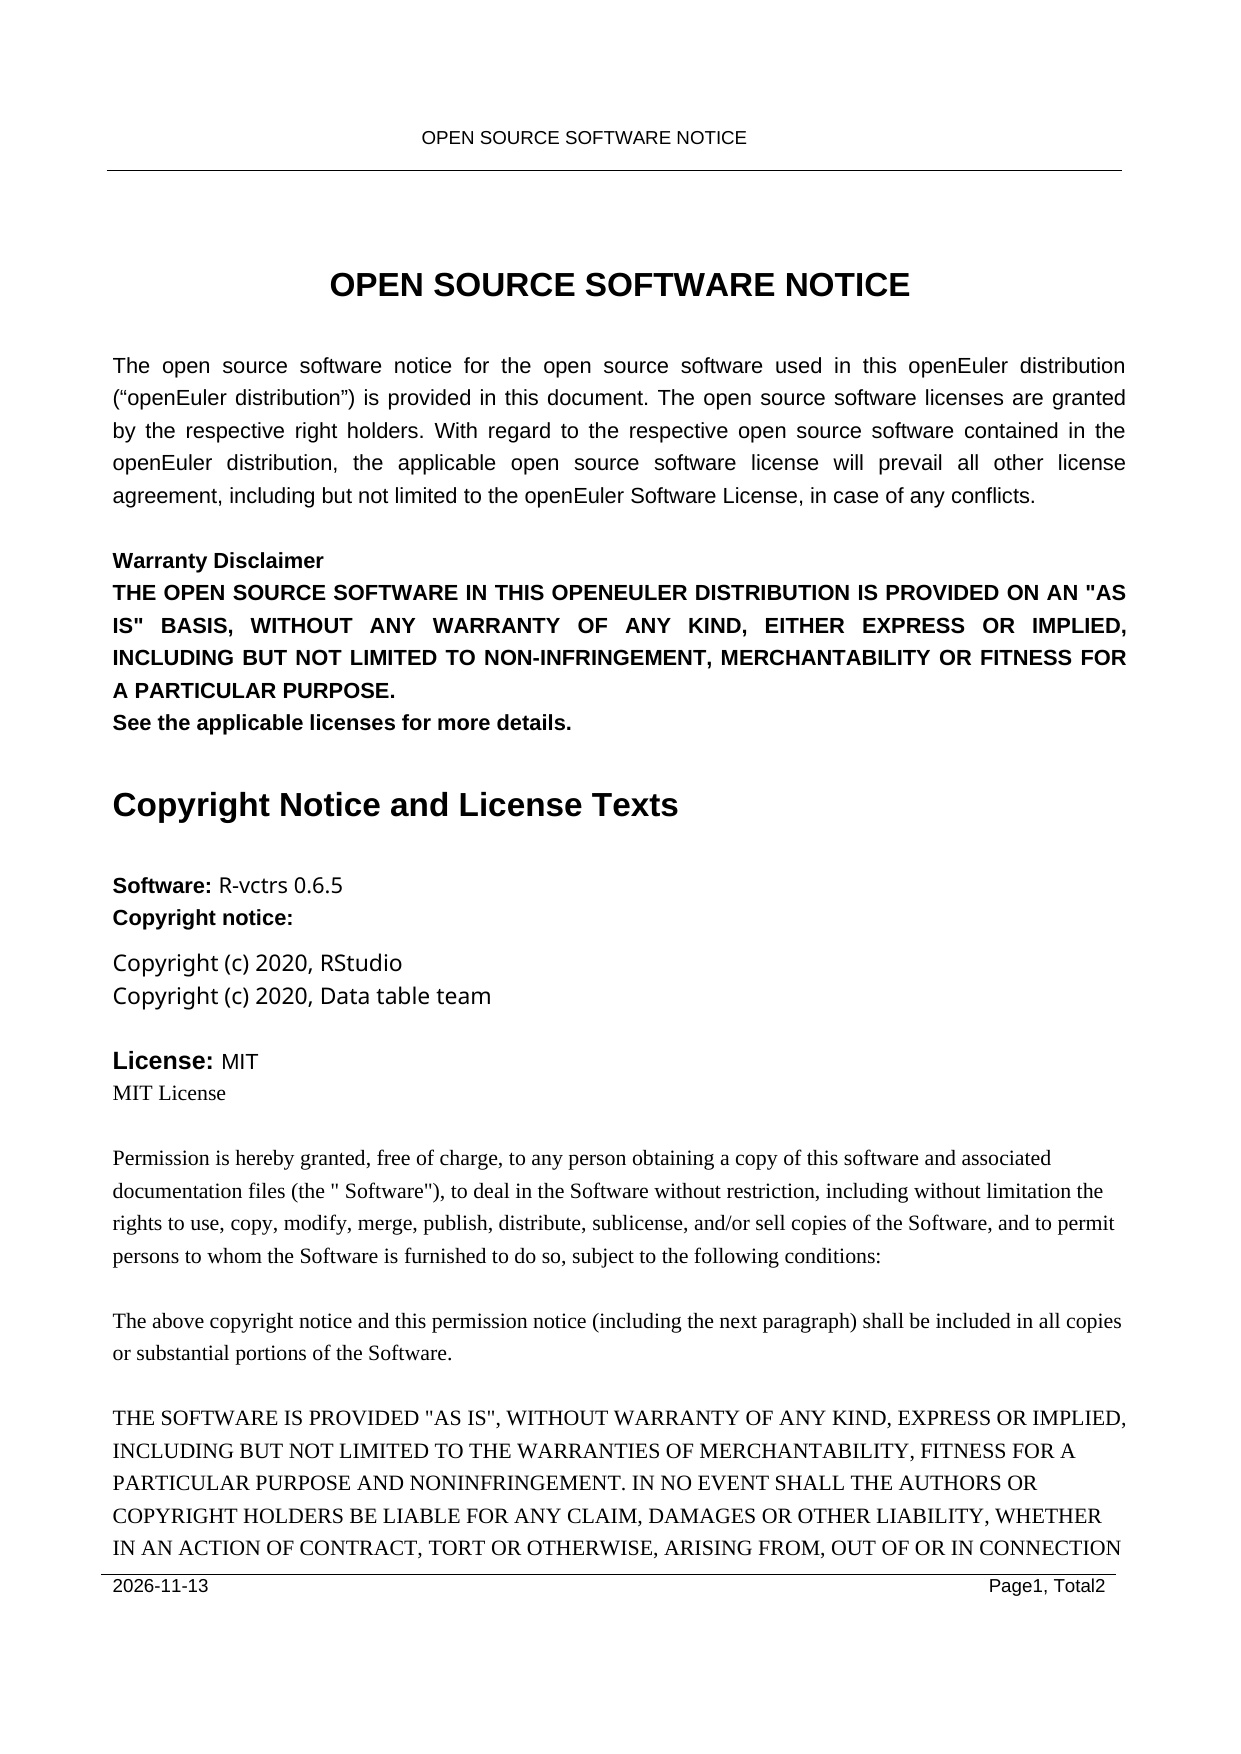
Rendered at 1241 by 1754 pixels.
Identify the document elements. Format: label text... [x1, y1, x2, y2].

text License: MIT [112, 1044, 1128, 1077]
text THE OPEN SOURCE SOFTWARE IN THIS OPENEULER DISTRIBUTION IS PROVIDED ON AN "AS IS" BASIS, WITHOUT ANY WARRANTY OF ANY KIND, EITHER EXPRESS OR IMPLIED, INCLUDING BUT NOT LIMITED TO NON-INFRINGEMENT, MERCHANTABILITY OR FITNESS FOR A PARTICULAR PURPOSE. See the applicable licenses for more details. [112, 576, 1128, 739]
text OPEN SOURCE SOFTWARE NOTICE [112, 251, 1128, 316]
text The open source software notice for the open source software used in this openEuler distribution (“openEuler distribution”) is provided in this document. The open source software licenses are granted by the respective right holders. With regard to the respective open source software contained in the openEuler distribution, the applicable open source software license will prevail all other license agreement, including but not limited to the openEuler Software License, in case of any conflicts. [112, 349, 1128, 511]
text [112, 1077, 1128, 1564]
text Copyright Notice and License Texts [112, 771, 1128, 836]
title Software: R-vctrs 0.6.5 [112, 869, 1128, 901]
text Copyright (c) 2020, RStudio Copyright (c) 2020, Data table team [112, 947, 1128, 1044]
text Warranty Disclaimer [112, 544, 1128, 576]
text Copyright notice: [112, 901, 1128, 934]
